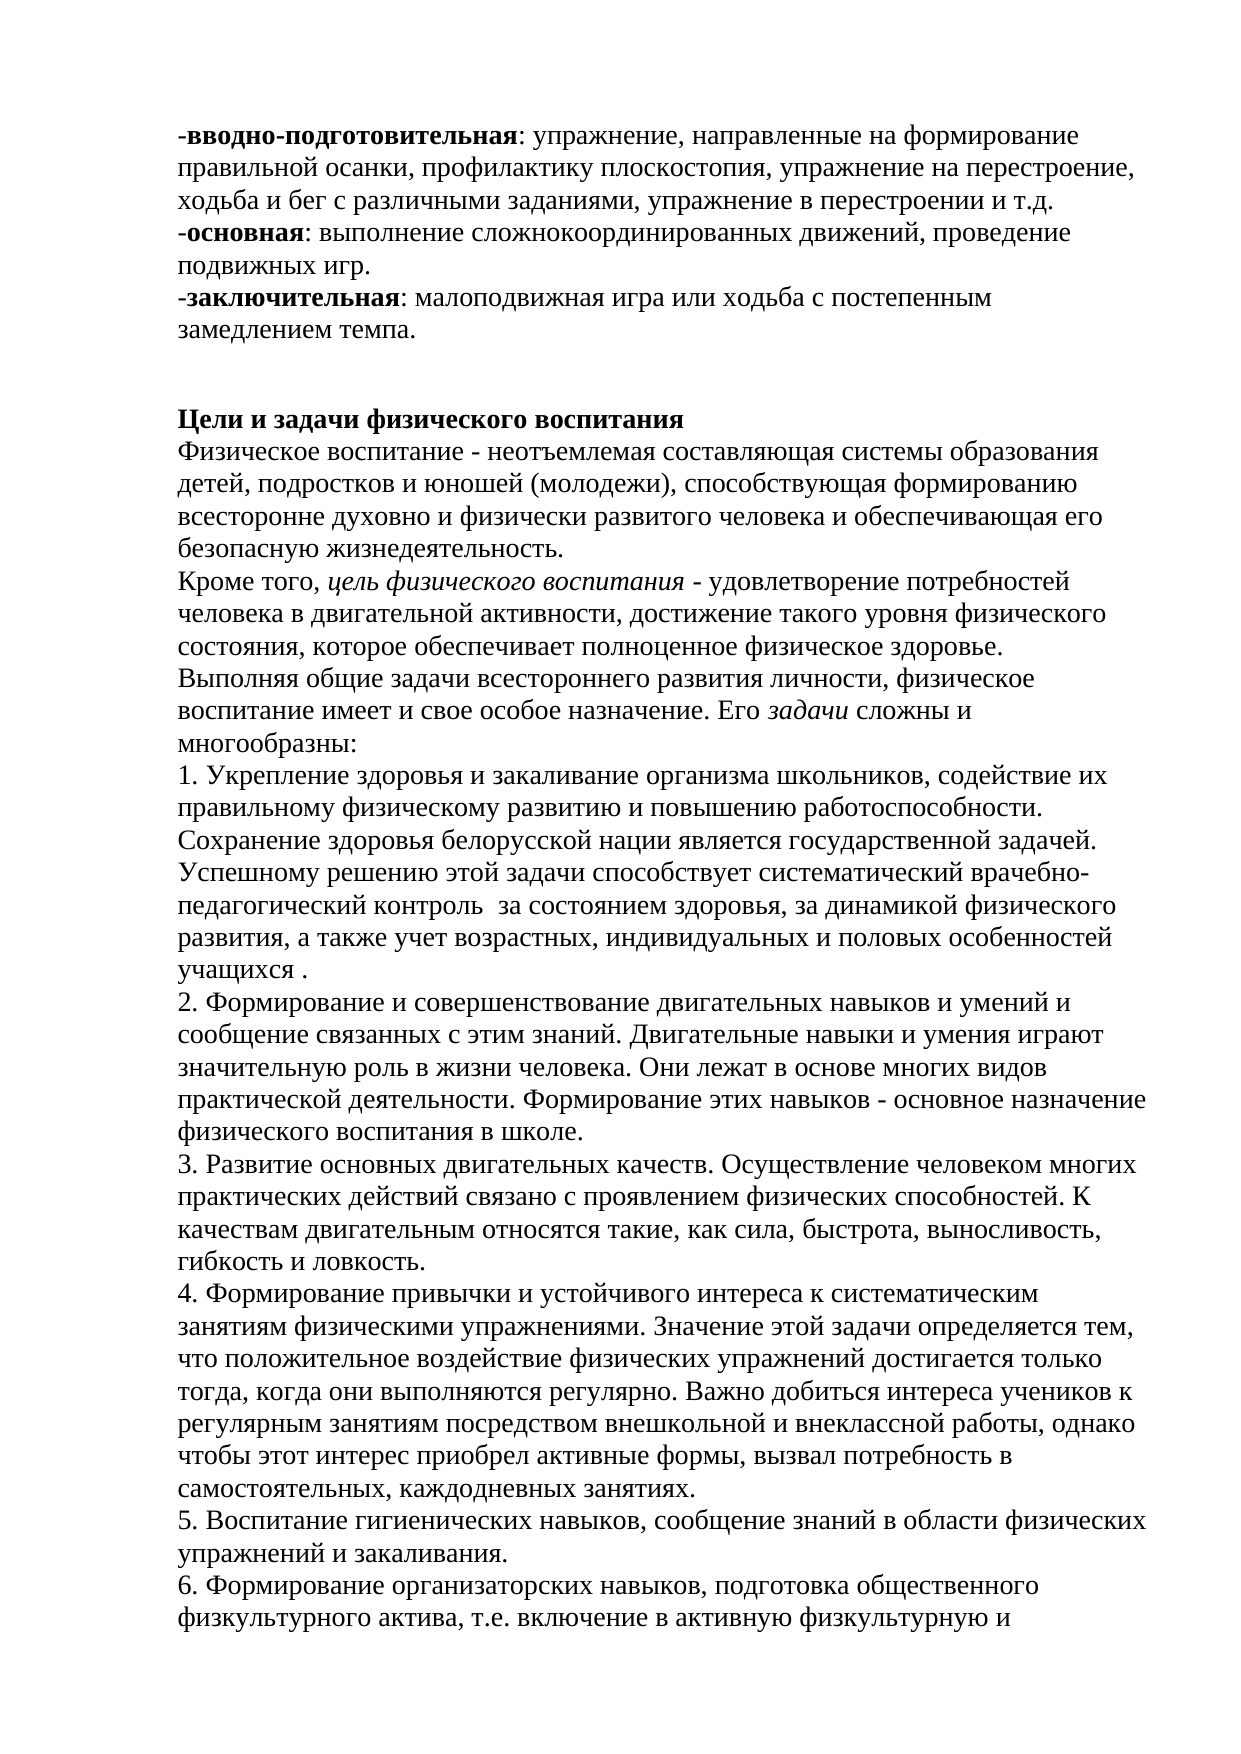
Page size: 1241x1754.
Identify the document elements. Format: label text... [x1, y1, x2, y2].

text Выполняя общие задачи всестороннего развития личности, физическое воспитание имеет и свое особое назначение. Его задачи сложны и многообразны: [177, 661, 1152, 758]
text 4. Формирование привычки и устойчивого интереса к систематическим занятиям физическими упражнениями. Значение этой задачи определяется тем, что положительное воздействие физических упражнений достигается только тогда, когда они выполняются регулярно. Важно добиться интереса учеников к регулярным занятиям посредством внешкольной и внеклассной работы, однако чтобы этот интерес приобрел активные формы, вызвал потребность в самостоятельных, каждодневных занятиях. [177, 1276, 1152, 1503]
text 2. Формирование и совершенствование двигательных навыков и умений и сообщение связанных с этим знаний. Двигательные навыки и умения играют значительную роль в жизни человека. Они лежат в основе многих видов практической деятельности. Формирование этих навыков - основное назначение физического воспитания в школе. [177, 985, 1152, 1147]
text 5. Воспитание гигиенических навыков, сообщение знаний в области физических упражнений и закаливания. [177, 1503, 1152, 1568]
text -заключительная: малоподвижная игра или ходьба с постепенным замедлением темпа. [177, 280, 1152, 345]
text Цели и задачи физического воспитания [177, 402, 1152, 434]
text Кроме того, цель физического воспитания - удовлетворение потребностей человека в двигательной активности, достижение такого уровня физического состояния, которое обеспечивает полноценное физическое здоровье. [177, 564, 1152, 661]
text 1. Укрепление здоровья и закаливание организма школьников, содействие их правильному физическому развитию и повышению работоспособности. [177, 758, 1152, 823]
text -вводно-подготовительная: упражнение, направленные на формирование правильной осанки, профилактику плоскостопия, упражнение на перестроение, ходьба и бег с различными заданиями, упражнение в перестроении и т.д. [177, 118, 1152, 215]
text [177, 1568, 1152, 1633]
text 3. Развитие основных двигательных качеств. Осуществление человеком многих практических действий связано с проявлением физических способностей. К качествам двигательным относятся такие, как сила, быстрота, выносливость, гибкость и ловкость. [177, 1147, 1152, 1276]
text Сохранение здоровья белорусской нации является государственной задачей. Успешному решению этой задачи способствует систематический врачебно-педагогический контроль за состоянием здоровья, за динамикой физического развития, а также учет возрастных, индивидуальных и половых особенностей учащихся . [177, 823, 1152, 985]
text Физическое воспитание - неотъемлемая составляющая системы образования детей, подростков и юношей (молодежи), способствующая формированию всесторонне духовно и физически развитого человека и обеспечивающая его безопасную жизнедеятельность. [177, 434, 1152, 564]
text -основная: выполнение сложнокоординированных движений, проведение подвижных игр. [177, 215, 1152, 280]
